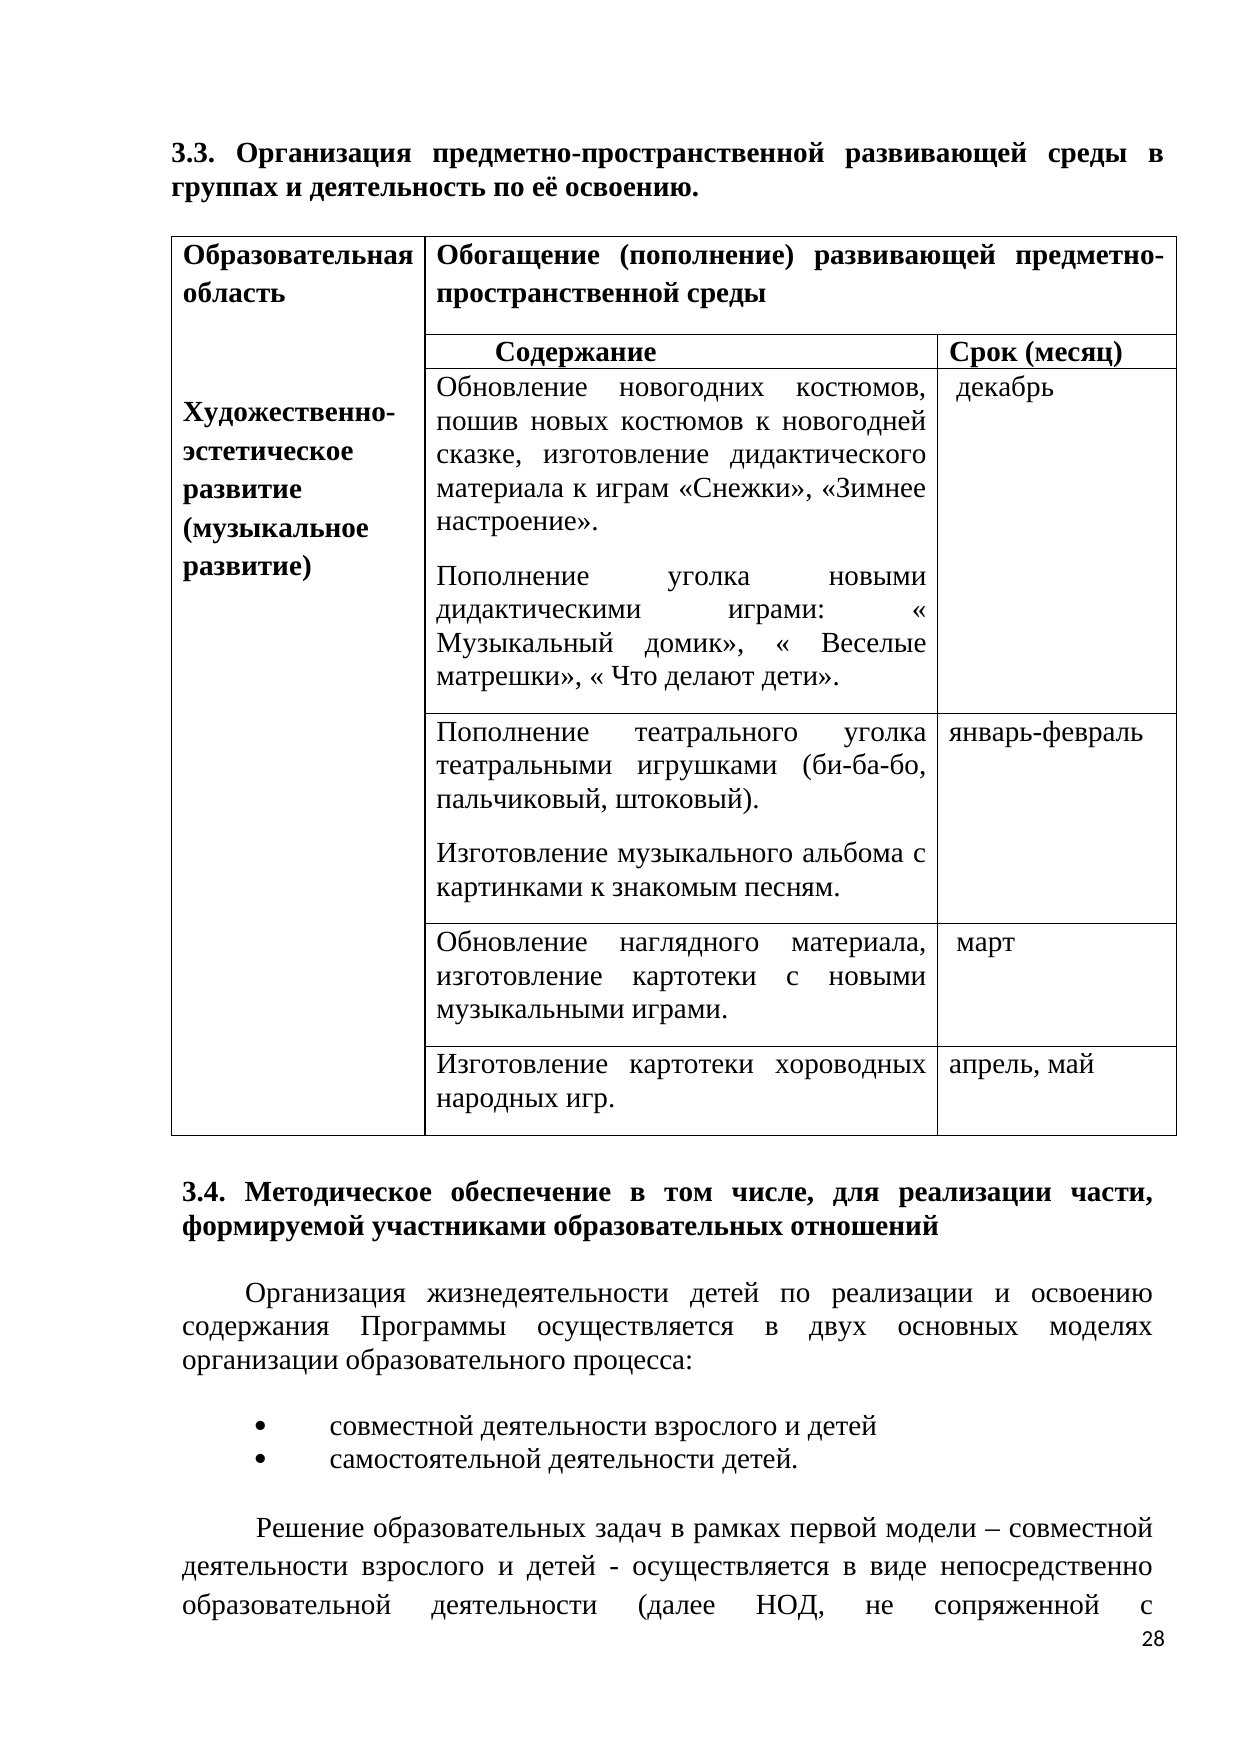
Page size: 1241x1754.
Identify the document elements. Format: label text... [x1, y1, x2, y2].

table_cell январь-февраль [938, 714, 1176, 923]
table_cell декабрь [938, 369, 1176, 713]
table_cell апрель, май [938, 1047, 1176, 1134]
table_cell март [938, 924, 1176, 1046]
text 3.4. Методическое обеспечение в том числе, для реализации части, формируемой участниками образовательных отношений [182, 1174, 1153, 1241]
table_header Обогащение (пополнение) развивающей предметно-пространственной среды [426, 237, 1176, 333]
table_cell Изготовление картотеки хороводных народных игр. [426, 1047, 937, 1134]
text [182, 1510, 1153, 1621]
table_cell Обновление наглядного материала, изготовление картотеки с новыми музыкальными играми. [426, 924, 937, 1046]
list совместной деятельности взрослого и детей [256, 1409, 1164, 1442]
table_cell Содержание [426, 335, 937, 368]
list самостоятельной деятельности детей. [256, 1442, 1164, 1475]
table_cell Обновление новогодних костюмов, пошив новых костюмов к новогодней сказке, изготовление дидактического материала к играм «Снежки», «Зимнее настроение». Пополнение уголка новыми дидактическими играми: « Музыкальный домик», « Веселые матрешки», « Что делают дети». [426, 369, 937, 713]
text Организация жизнедеятельности детей по реализации и освоению содержания Программы осуществляется в двух основных моделях организации образовательного процесса: [182, 1275, 1153, 1375]
table_header Образовательная область Художественно-эстетическое развитие (музыкальное развитие) [172, 237, 424, 1134]
text 3.3. Организация предметно-пространственной развивающей среды в группах и деятельность по её освоению. [171, 135, 1164, 202]
table_cell Срок (месяц) [938, 335, 1176, 368]
table_cell Пополнение театрального уголка театральными игрушками (би-ба-бо, пальчиковый, штоковый). Изготовление музыкального альбома с картинками к знакомым песням. [426, 714, 937, 923]
